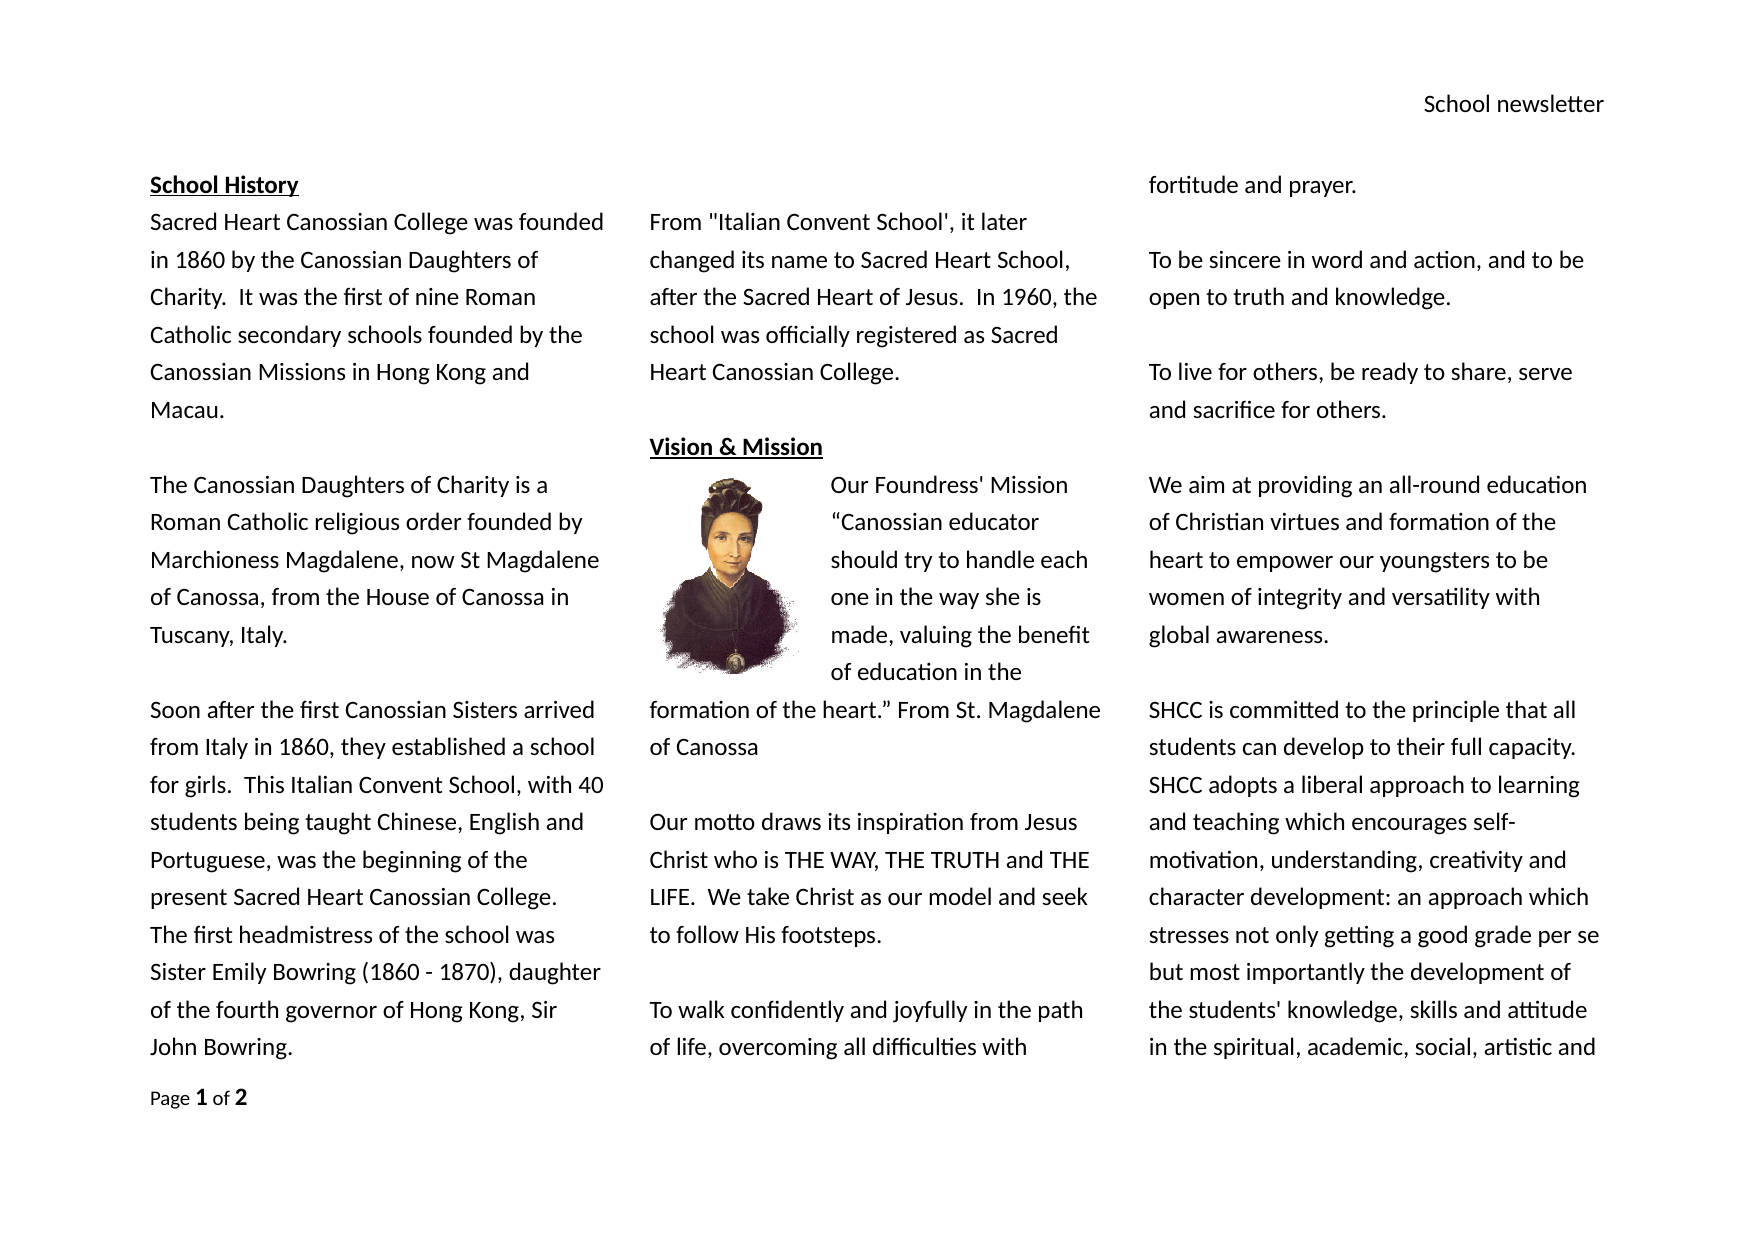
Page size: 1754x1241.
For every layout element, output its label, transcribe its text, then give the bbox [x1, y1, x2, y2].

text Our motto draws its inspiration from Jesus Christ who is THE WAY, THE TRUTH and THE LIFE. We take Christ as our model and seek to follow His footsteps. [649, 803, 1104, 953]
text To live for others, be ready to share, serve and sacrifice for others. [1149, 353, 1604, 428]
text Vision & Mission [649, 428, 1104, 465]
text From "Italian Convent School', it later changed its name to Sacred Heart School, after the Sacred Heart of Jesus. In 1960, the school was officially registered as Sacred Heart Canossian College. [649, 203, 1104, 390]
text The Canossian Daughters of Charity is a Roman Catholic religious order founded by Marchioness Magdalene, now St Magdalene of Canossa, from the House of Canossa in Tuscany, Italy. [150, 465, 605, 653]
text School History [150, 165, 605, 203]
text We aim at providing an all-round education of Christian virtues and formation of the heart to empower our youngsters to be women of integrity and versatility with global awareness. [1149, 465, 1604, 653]
text Soon after the first Canossian Sisters arrived from Italy in 1860, they established a school for girls. This Italian Convent School, with 40 students being taught Chinese, English and Portuguese, was the beginning of the present Sacred Heart Canossian College. The first headmistress of the school was Sister Emily Bowring (1860 - 1870), daughter of the fourth governor of Hong Kong, Sir John Bowring. [150, 690, 605, 1065]
text Our Foundress' Mission “Canossian educator should try to handle each one in the way she is made, valuing the benefit of education in the formation of the heart.” From St. Magdalene of Canossa [649, 465, 1104, 765]
text To walk confidently and joyfully in the path of life, overcoming all difficulties with fortitude and prayer. [1149, 165, 1604, 203]
text To walk confidently and joyfully in the path of life, overcoming all difficulties with fortitude and prayer. [649, 990, 1104, 1065]
text To be sincere in word and action, and to be open to truth and knowledge. [1149, 240, 1604, 315]
text Sacred Heart Canossian College was founded in 1860 by the Canossian Daughters of Charity. It was the first of nine Roman Catholic secondary schools founded by the Canossian Missions in Hong Kong and Macau. [150, 203, 605, 428]
